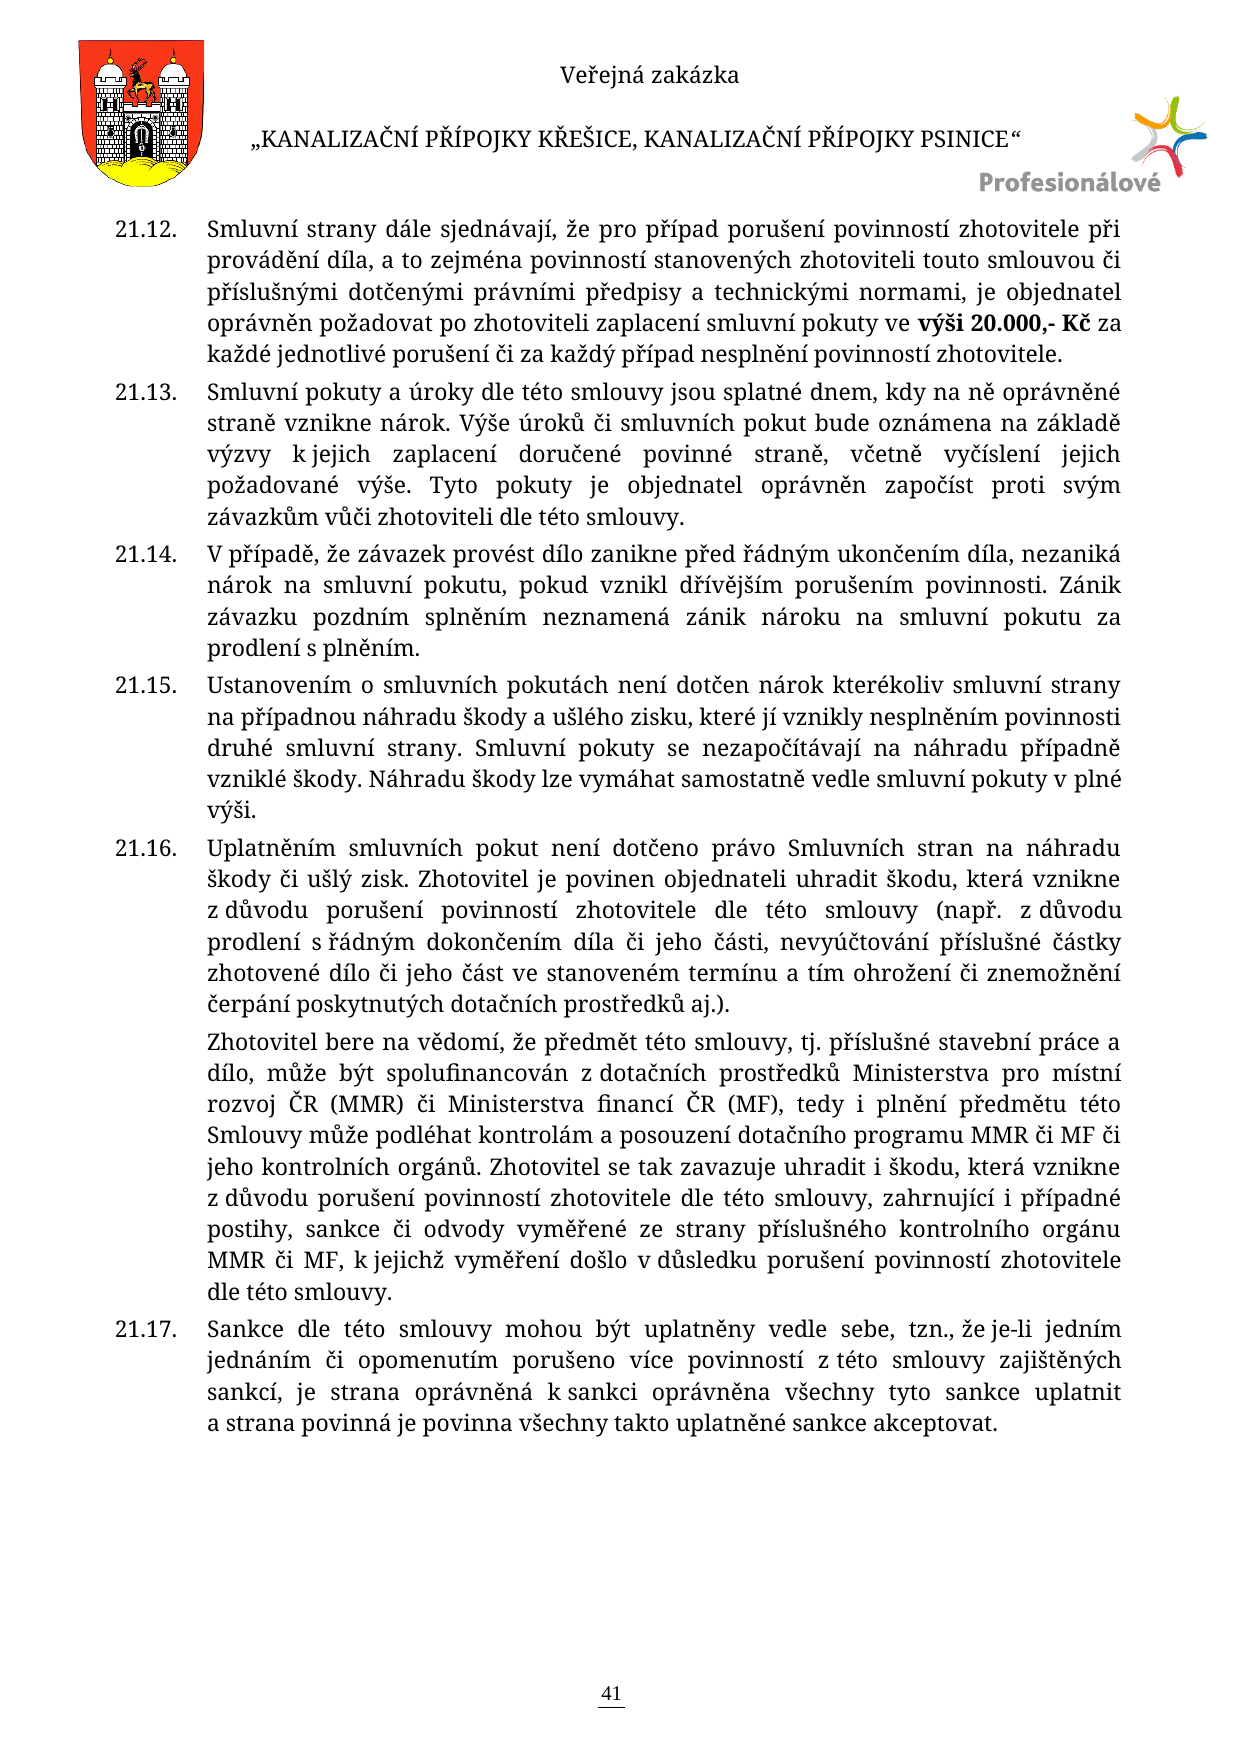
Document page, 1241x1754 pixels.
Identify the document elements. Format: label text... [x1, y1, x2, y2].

picture [962, 82, 1220, 212]
list Ustanovením o smluvních pokutách není dotčen nárok kterékoliv smluvní strany na případnou náhradu škody a ušlého zisku, které jí vznikly nesplněním povinnosti druhé smluvní strany. Smluvní pokuty se nezapočítávají na náhradu případně vzniklé škody. Náhradu škody lze vymáhat samostatně vedle smluvní pokuty v plné výši. [177, 669, 1122, 826]
list V případě, že závazek provést dílo zanikne před řádným ukončením díla, nezaniká nárok na smluvní pokutu, pokud vznikl dřívějším porušením povinnosti. Zánik závazku pozdním splněním neznamená zánik nároku na smluvní pokutu za prodlení s plněním. [177, 538, 1122, 663]
picture [78, 40, 205, 187]
list Smluvní pokuty a úroky dle této smlouvy jsou splatné dnem, kdy na ně oprávněné straně vznikne nárok. Výše úroků či smluvních pokut bude oznámena na základě výzvy k jejich zaplacení doručené povinné straně, včetně vyčíslení jejich požadované výše. Tyto pokuty je objednatel oprávněn započíst proti svým závazkům vůči zhotoviteli dle této smlouvy. [177, 376, 1122, 532]
list Smluvní strany dále sjednávají, že pro případ porušení povinností zhotovitele při provádění díla, a to zejména povinností stanovených zhotoviteli touto smlouvou či příslušnými dotčenými právními předpisy a technickými normami, je objednatel oprávněn požadovat po zhotoviteli zaplacení smluvní pokuty ve výši 20.000,- Kč za každé jednotlivé porušení či za každý případ nesplnění povinností zhotovitele. [177, 213, 1122, 369]
list Sankce dle této smlouvy mohou být uplatněny vedle sebe, tzn., že je-li jedním jednáním či opomenutím porušeno více povinností z této smlouvy zajištěných sankcí, je strana oprávněná k sankci oprávněna všechny tyto sankce uplatnit a strana povinná je povinna všechny takto uplatněné sankce akceptovat. [177, 1313, 1122, 1438]
list Uplatněním smluvních pokut není dotčeno právo Smluvních stran na náhradu škody či ušlý zisk. Zhotovitel je povinen objednateli uhradit škodu, která vznikne z důvodu porušení povinností zhotovitele dle této smlouvy (např. z důvodu prodlení s řádným dokončením díla či jeho části, nevyúčtování příslušné částky zhotovené dílo či jeho část ve stanoveném termínu a tím ohrožení či znemožnění čerpání poskytnutých dotačních prostředků aj.). [177, 832, 1122, 1019]
list Zhotovitel bere na vědomí, že předmět této smlouvy, tj. příslušné stavební práce a dílo, může být spolufinancován z dotačních prostředků Ministerstva pro místní rozvoj ČR (MMR) či Ministerstva financí ČR (MF), tedy i plnění předmětu této Smlouvy může podléhat kontrolám a posouzení dotačního programu MMR či MF či jeho kontrolních orgánů. Zhotovitel se tak zavazuje uhradit i škodu, která vznikne z důvodu porušení povinností zhotovitele dle této smlouvy, zahrnující i případné postihy, sankce či odvody vyměřené ze strany příslušného kontrolního orgánu MMR či MF, k jejichž vyměření došlo v důsledku porušení povinností zhotovitele dle této smlouvy. [207, 1026, 1122, 1307]
